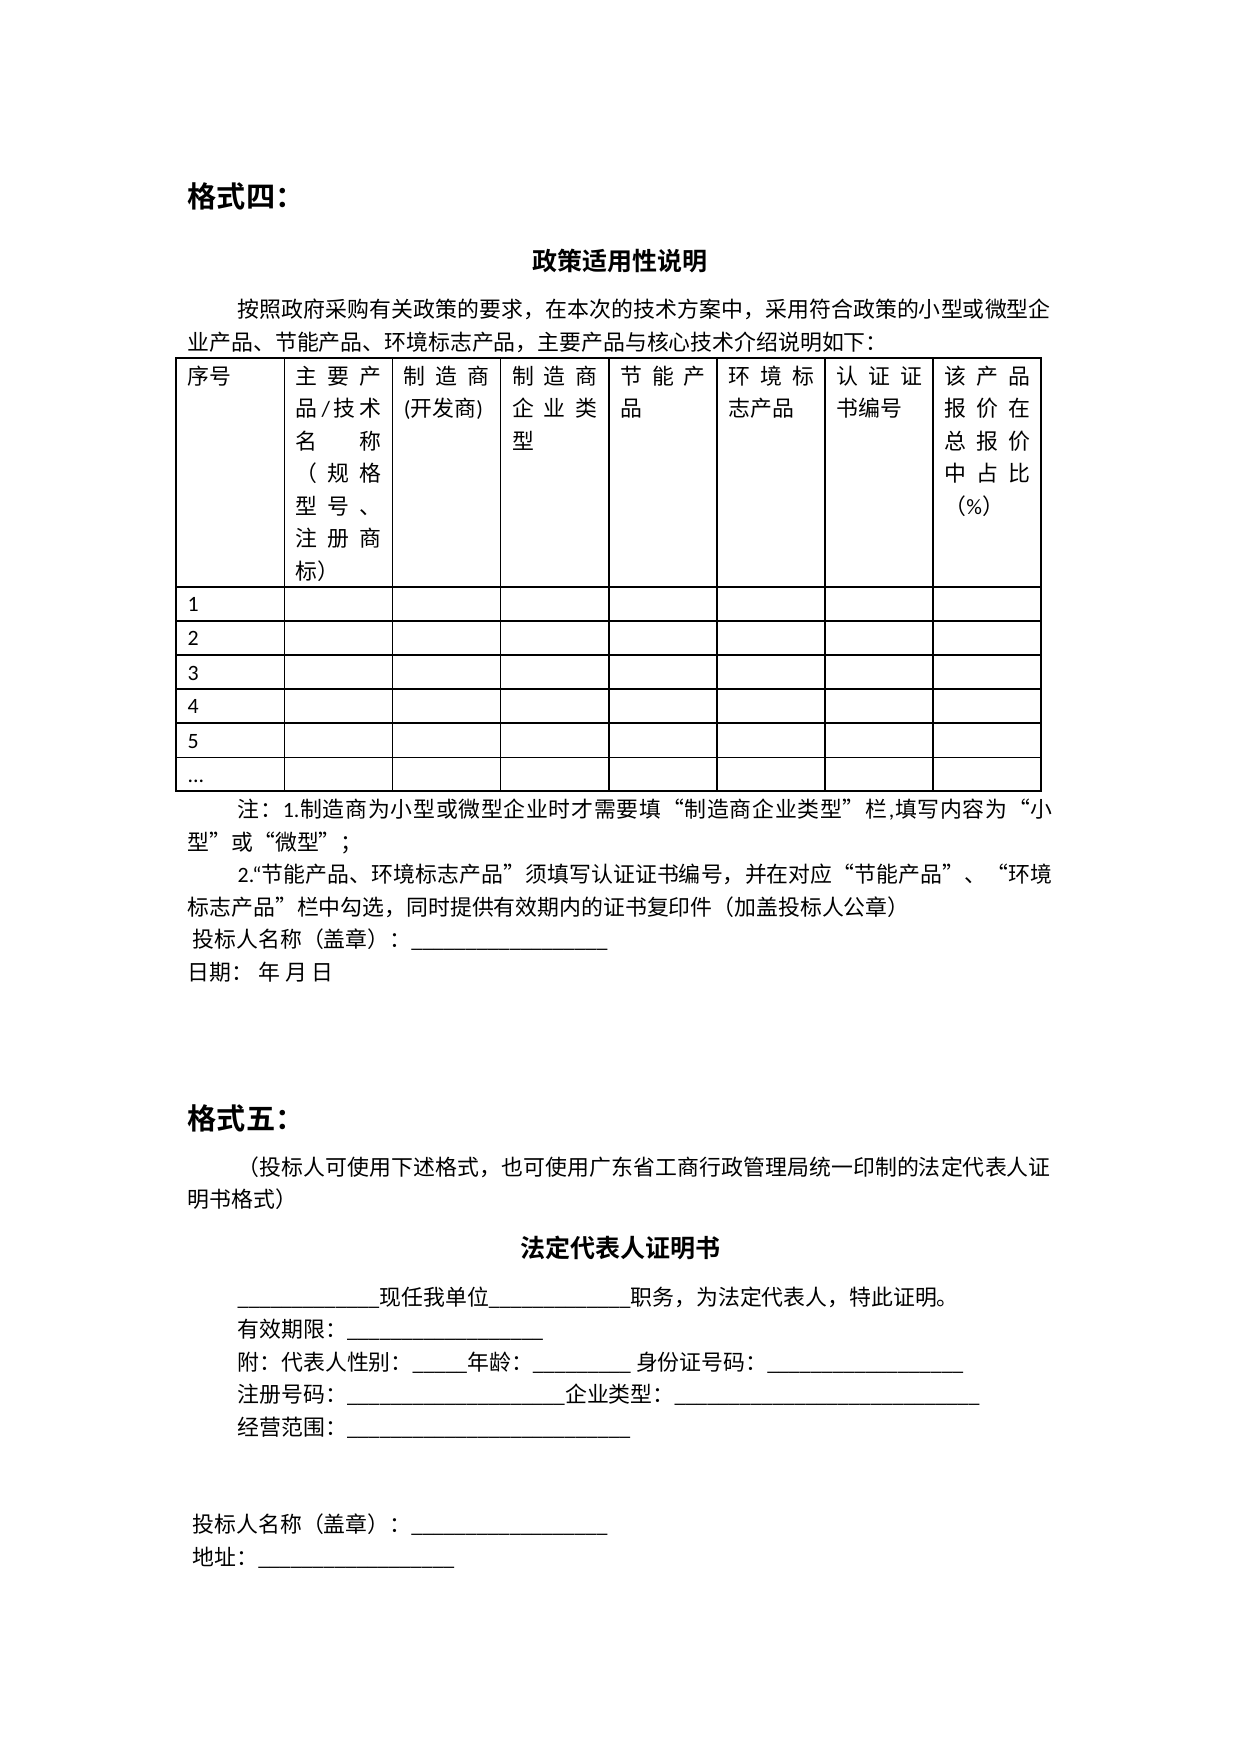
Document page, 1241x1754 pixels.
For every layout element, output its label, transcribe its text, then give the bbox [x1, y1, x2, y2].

text 有效期限：__________________ [187, 1312, 1053, 1344]
table_cell [718, 656, 824, 688]
table_cell [934, 690, 1040, 722]
text （投标人可使用下述格式，也可使用广东省工商行政管理局统一印制的法定代表人证明书格式） [187, 1149, 1053, 1214]
table_cell [610, 724, 716, 756]
table_cell [718, 758, 824, 790]
table_cell [393, 758, 500, 790]
table_cell [610, 656, 716, 688]
text 投标人名称（盖章）：__________________ [187, 1507, 1053, 1539]
table_cell 2 [177, 622, 284, 654]
table_cell ... [177, 758, 284, 790]
table_header 主要产品/技术名称（规格型号、注册商标） [285, 359, 392, 586]
table_cell [501, 690, 608, 722]
table_cell 1 [177, 588, 284, 620]
table_header 节能产品 [610, 359, 716, 586]
table_cell 3 [177, 656, 284, 688]
text 2.“节能产品、环境标志产品”须填写认证证书编号，并在对应“节能产品”、“环境标志产品”栏中勾选，同时提供有效期内的证书复印件（加盖投标人公章） [187, 857, 1053, 922]
text 按照政府采购有关政策的要求，在本次的技术方案中，采用符合政策的小型或微型企业产品、节能产品、环境标志产品，主要产品与核心技术介绍说明如下： [187, 292, 1053, 357]
table_cell [826, 758, 932, 790]
text _____________现任我单位_____________职务，为法定代表人，特此证明。 [187, 1279, 1053, 1312]
text 注册号码：____________________企业类型：____________________________ [187, 1377, 1053, 1409]
table_cell [934, 588, 1040, 620]
table_cell [610, 588, 716, 620]
table_cell [393, 622, 500, 654]
table_cell [934, 656, 1040, 688]
table_cell [826, 690, 932, 722]
table_cell [393, 588, 500, 620]
table_cell [610, 622, 716, 654]
table_cell [934, 622, 1040, 654]
table_header 制造商(开发商) [393, 359, 500, 586]
table_cell [501, 758, 608, 790]
table_header 该产品报价在总报价中占比（%） [934, 359, 1040, 586]
table_cell [610, 690, 716, 722]
table_cell [285, 656, 392, 688]
table_cell [501, 656, 608, 688]
text 附：代表人性别：_____年龄：_________ 身份证号码：__________________ [187, 1344, 1053, 1377]
table_cell [501, 622, 608, 654]
text 格式五： [187, 1084, 1053, 1149]
table_cell 4 [177, 690, 284, 722]
table_cell [393, 656, 500, 688]
table_cell [501, 588, 608, 620]
text 投标人名称（盖章）：__________________ [187, 922, 1053, 954]
text 地址：__________________ [187, 1539, 1053, 1572]
table_cell [285, 724, 392, 756]
table_header 制造商企业类型 [501, 359, 608, 586]
table_cell [610, 758, 716, 790]
table_cell [826, 724, 932, 756]
table_cell [285, 588, 392, 620]
table_header 序号 [177, 359, 284, 586]
table_cell [393, 690, 500, 722]
table_cell [393, 724, 500, 756]
table_cell [934, 724, 1040, 756]
table_cell [934, 758, 1040, 790]
text 法定代表人证明书 [187, 1214, 1053, 1279]
text 政策适用性说明 [187, 227, 1053, 292]
table_cell [718, 588, 824, 620]
text 格式四： [187, 162, 1053, 227]
table_cell 5 [177, 724, 284, 756]
table_cell [285, 690, 392, 722]
text 日期： 年 月 日 [187, 954, 1053, 987]
table_cell [826, 588, 932, 620]
text 注：1.制造商为小型或微型企业时才需要填“制造商企业类型”栏,填写内容为“小型”或“微型”； [187, 792, 1053, 857]
table_cell [718, 724, 824, 756]
table_cell [501, 724, 608, 756]
table_cell [285, 758, 392, 790]
table_cell [826, 656, 932, 688]
table_cell [826, 622, 932, 654]
table_header 认证证书编号 [826, 359, 932, 586]
table_cell [285, 622, 392, 654]
table_cell [718, 622, 824, 654]
text 经营范围：__________________________ [187, 1409, 1053, 1442]
table_cell [718, 690, 824, 722]
table_header 环境标志产品 [718, 359, 824, 586]
